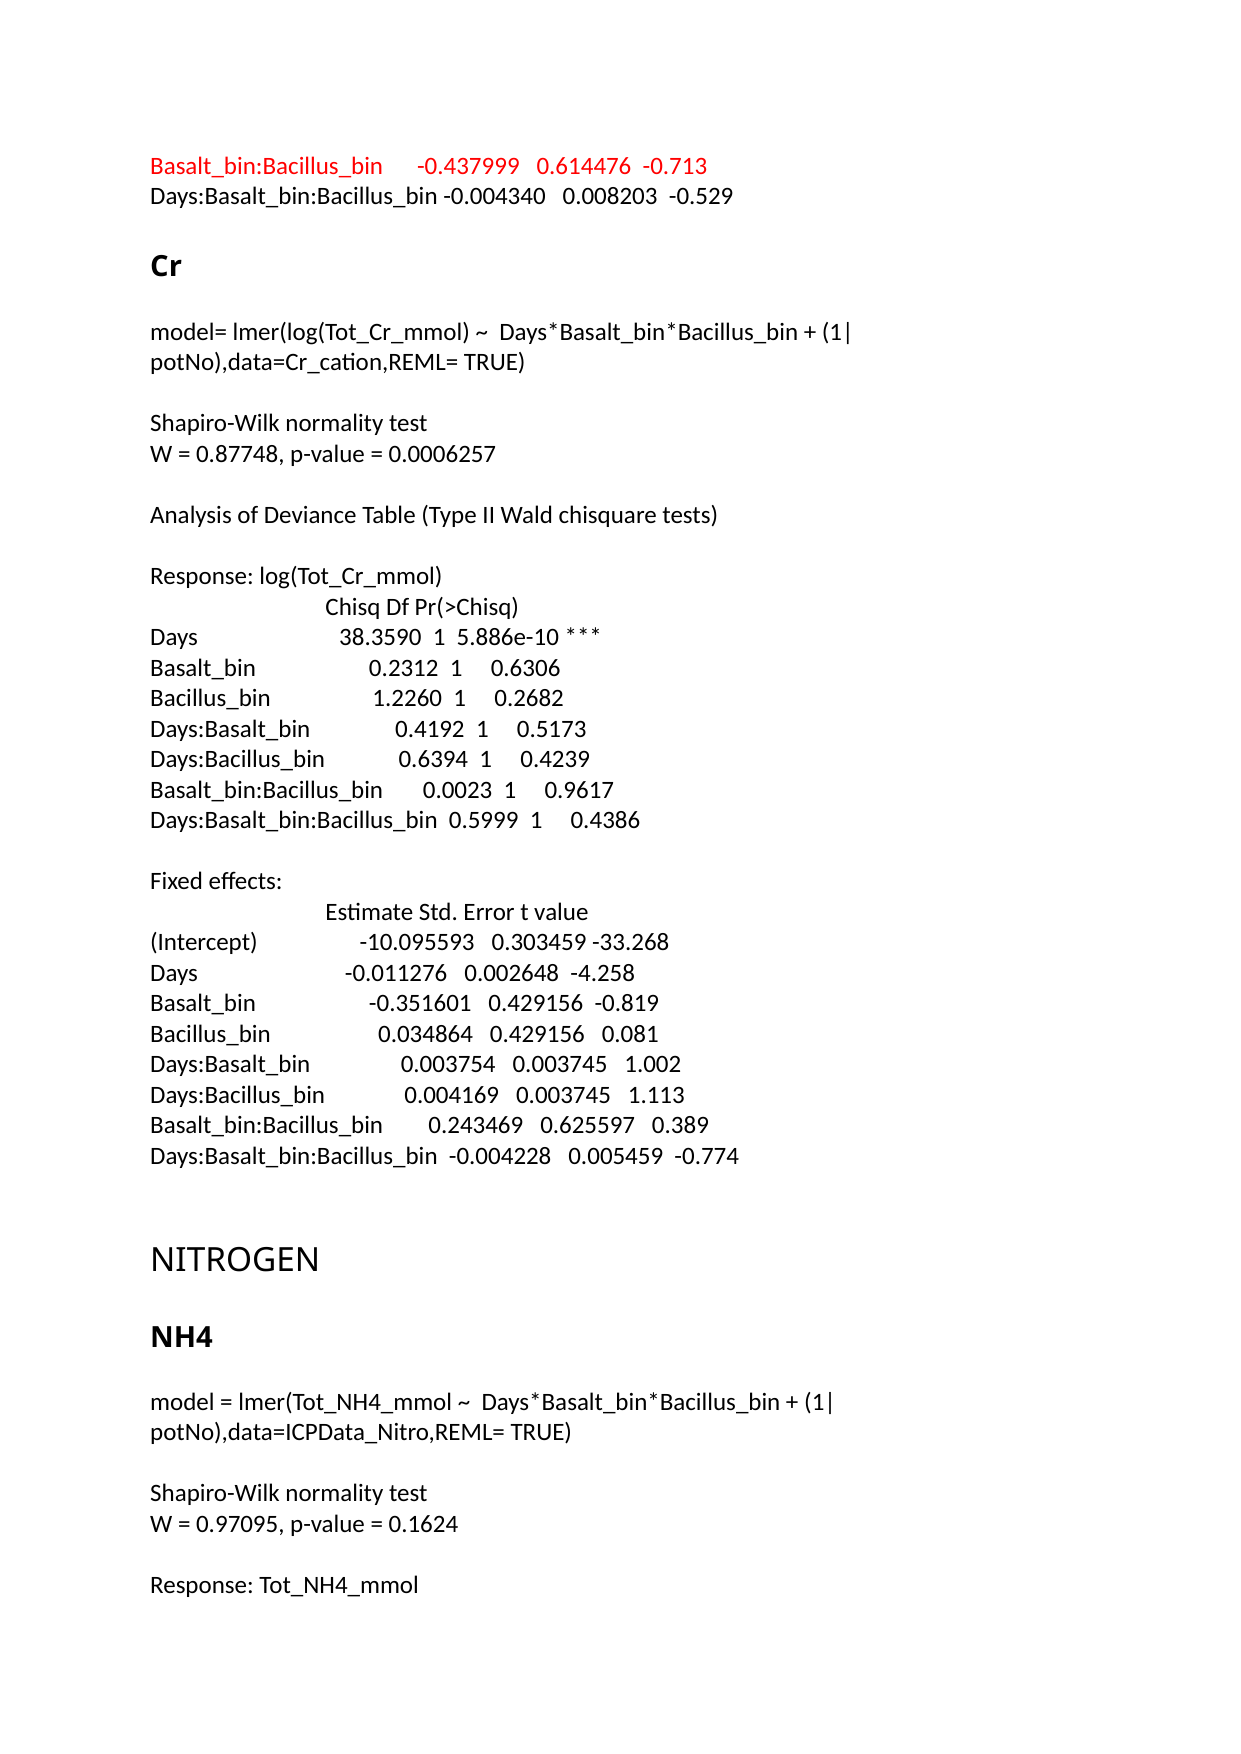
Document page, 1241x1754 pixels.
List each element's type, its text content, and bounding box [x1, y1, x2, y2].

text Basalt_bin:Bacillus_bin 0.243469 0.625597 0.389 [150, 1109, 1090, 1140]
text Basalt_bin:Bacillus_bin -0.437999 0.614476 -0.713 [150, 150, 1090, 181]
text W = 0.87748, p-value = 0.0006257 [150, 438, 1090, 468]
text Days:Basalt_bin:Bacillus_bin 0.5999 1 0.4386 [150, 804, 1090, 835]
text Bacillus_bin 1.2260 1 0.2682 [150, 682, 1090, 713]
text Basalt_bin:Bacillus_bin 0.0023 1 0.9617 [150, 774, 1090, 804]
text Basalt_bin -0.351601 0.429156 -0.819 [150, 987, 1090, 1018]
text Chisq Df Pr(>Chisq) [150, 591, 1090, 621]
subtitle NITROGEN [150, 1236, 1090, 1281]
text Days -0.011276 0.002648 -4.258 [150, 957, 1090, 987]
text Days:Basalt_bin 0.4192 1 0.5173 [150, 713, 1090, 743]
text (Intercept) -10.095593 0.303459 -33.268 [150, 926, 1090, 957]
text model = lmer(Tot_NH4_mmol ~ Days*Basalt_bin*Bacillus_bin + (1|potNo),data=ICPData_Nitro,REML= TRUE) [150, 1386, 1090, 1447]
text Analysis of Deviance Table (Type II Wald chisquare tests) [150, 499, 1090, 529]
text Shapiro-Wilk normality test [150, 407, 1090, 438]
text W = 0.97095, p-value = 0.1624 [150, 1508, 1090, 1539]
text Days:Basalt_bin:Bacillus_bin -0.004340 0.008203 -0.529 [150, 181, 1090, 211]
text Days:Bacillus_bin 0.6394 1 0.4239 [150, 743, 1090, 774]
text Days:Basalt_bin 0.003754 0.003745 1.002 [150, 1048, 1090, 1079]
text Response: log(Tot_Cr_mmol) [150, 560, 1090, 591]
text Fixed effects: [150, 865, 1090, 896]
text Basalt_bin 0.2312 1 0.6306 [150, 652, 1090, 682]
text Estimate Std. Error t value [150, 896, 1090, 926]
text Shapiro-Wilk normality test [150, 1478, 1090, 1508]
subtitle Cr [150, 246, 1090, 285]
text Bacillus_bin 0.034864 0.429156 0.081 [150, 1018, 1090, 1048]
subtitle NH4 [150, 1316, 1090, 1356]
text Days 38.3590 1 5.886e-10 *** [150, 621, 1090, 652]
text Days:Bacillus_bin 0.004169 0.003745 1.113 [150, 1079, 1090, 1109]
text Response: Tot_NH4_mmol [150, 1569, 1090, 1600]
text model= lmer(log(Tot_Cr_mmol) ~ Days*Basalt_bin*Bacillus_bin + (1|potNo),data=Cr_cation,REML= TRUE) [150, 316, 1090, 377]
text Days:Basalt_bin:Bacillus_bin -0.004228 0.005459 -0.774 [150, 1140, 1090, 1171]
